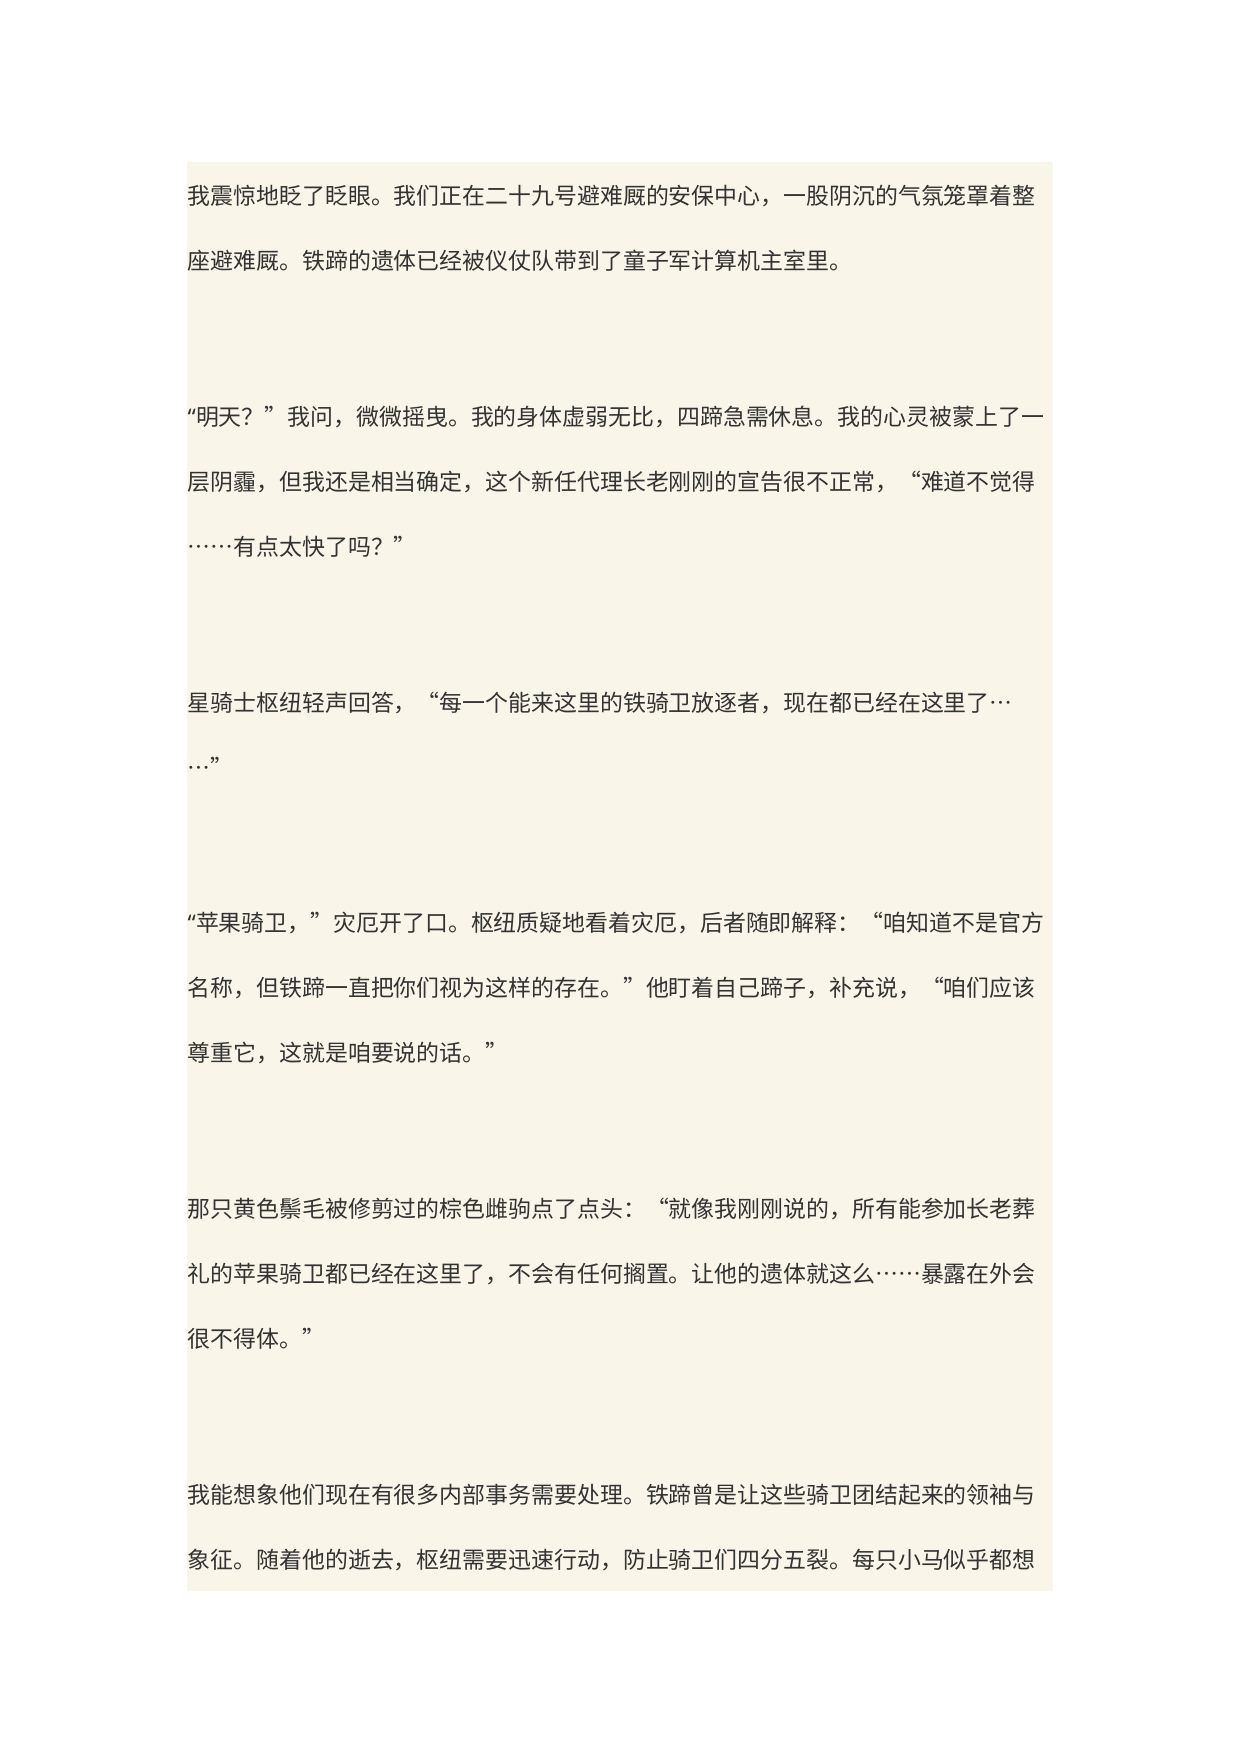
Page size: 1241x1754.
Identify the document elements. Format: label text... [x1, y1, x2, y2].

text 那只黄色鬃毛被修剪过的棕色雌驹点了点头：“就像我刚刚说的，所有能参加长老葬礼的苹果骑卫都已经在这里了，不会有任何搁置。让他的遗体就这么……暴露在外会很不得体。” [187, 1175, 1053, 1370]
text “苹果骑卫，”灾厄开了口。枢纽质疑地看着灾厄，后者随即解释：“咱知道不是官方名称，但铁蹄一直把你们视为这样的存在。”他盯着自己蹄子，补充说，“咱们应该尊重它，这就是咱要说的话。” [187, 889, 1053, 1084]
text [187, 1461, 1053, 1591]
text 我震惊地眨了眨眼。我们正在二十九号避难厩的安保中心，一股阴沉的气氛笼罩着整座避难厩。铁蹄的遗体已经被仪仗队带到了童子军计算机主室里。 [187, 162, 1053, 292]
text 星骑士枢纽轻声回答，“每一个能来这里的铁骑卫放逐者，现在都已经在这里了……” [187, 669, 1053, 799]
text “明天？”我问，微微摇曳。我的身体虚弱无比，四蹄急需休息。我的心灵被蒙上了一层阴霾，但我还是相当确定，这个新任代理长老刚刚的宣告很不正常，“难道不觉得……有点太快了吗？” [187, 383, 1053, 578]
